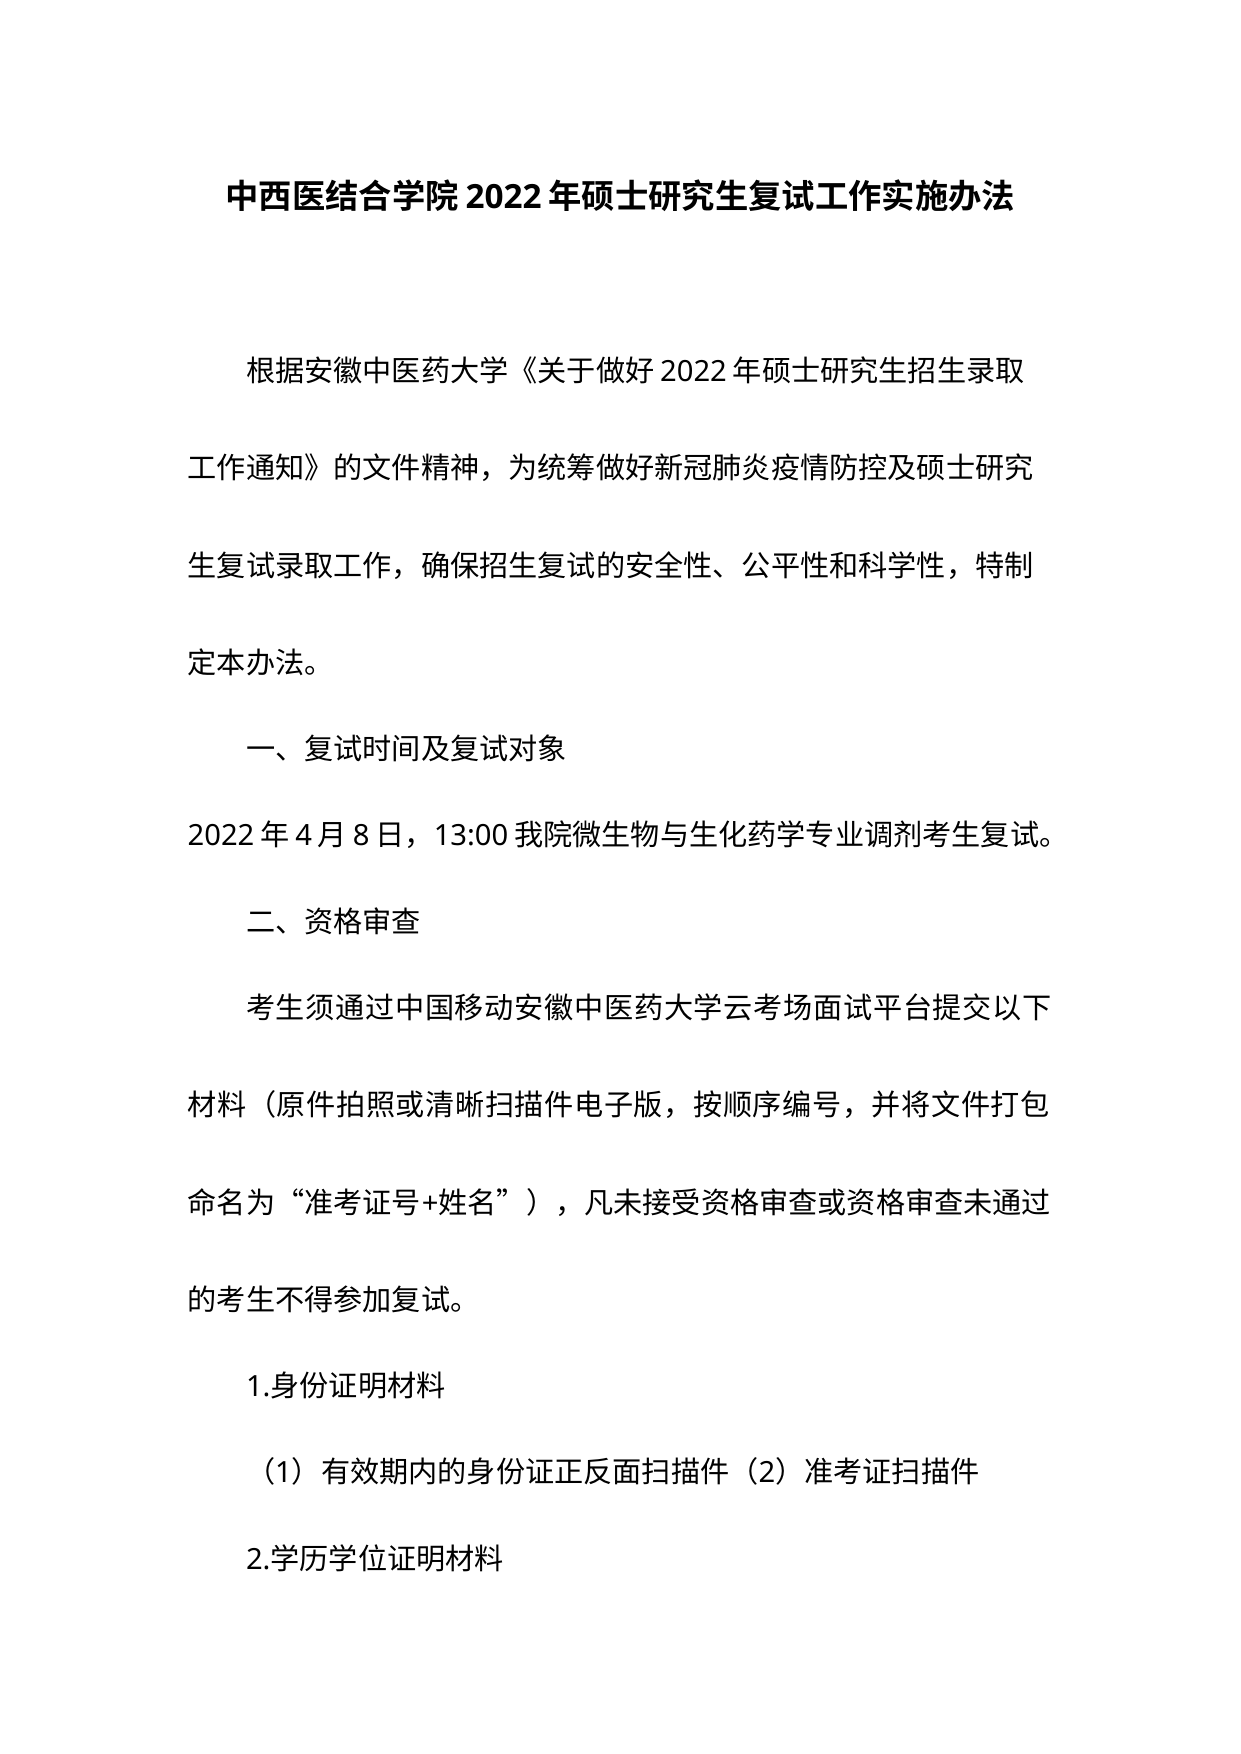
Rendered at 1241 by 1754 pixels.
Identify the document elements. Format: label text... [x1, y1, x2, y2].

text 中西医结合学院2022年硕士研究生复试工作实施办法 [187, 162, 1053, 227]
text 二、资格审查 [187, 887, 1053, 952]
text 根据安徽中医药大学《关于做好2022年硕士研究生招生录取工作通知》的文件精神，为统筹做好新冠肺炎疫情防控及硕士研究生复试录取工作，确保招生复试的安全性、公平性和科学性，特制定本办法。 [187, 336, 1053, 693]
text （1）有效期内的身份证正反面扫描件（2）准考证扫描件 [187, 1438, 1053, 1503]
text 1.身份证明材料 [187, 1352, 1053, 1417]
text 考生须通过中国移动安徽中医药大学云考场面试平台提交以下材料（原件拍照或清晰扫描件电子版，按顺序编号，并将文件打包命名为“准考证号+姓名”），凡未接受资格审查或资格审查未通过的考生不得参加复试。 [187, 973, 1053, 1331]
text 2022年4月8日，13:00我院微生物与生化药学专业调剂考生复试。 [187, 801, 1053, 866]
text 一、复试时间及复试对象 [187, 714, 1053, 779]
text 2.学历学位证明材料 [187, 1524, 1053, 1589]
